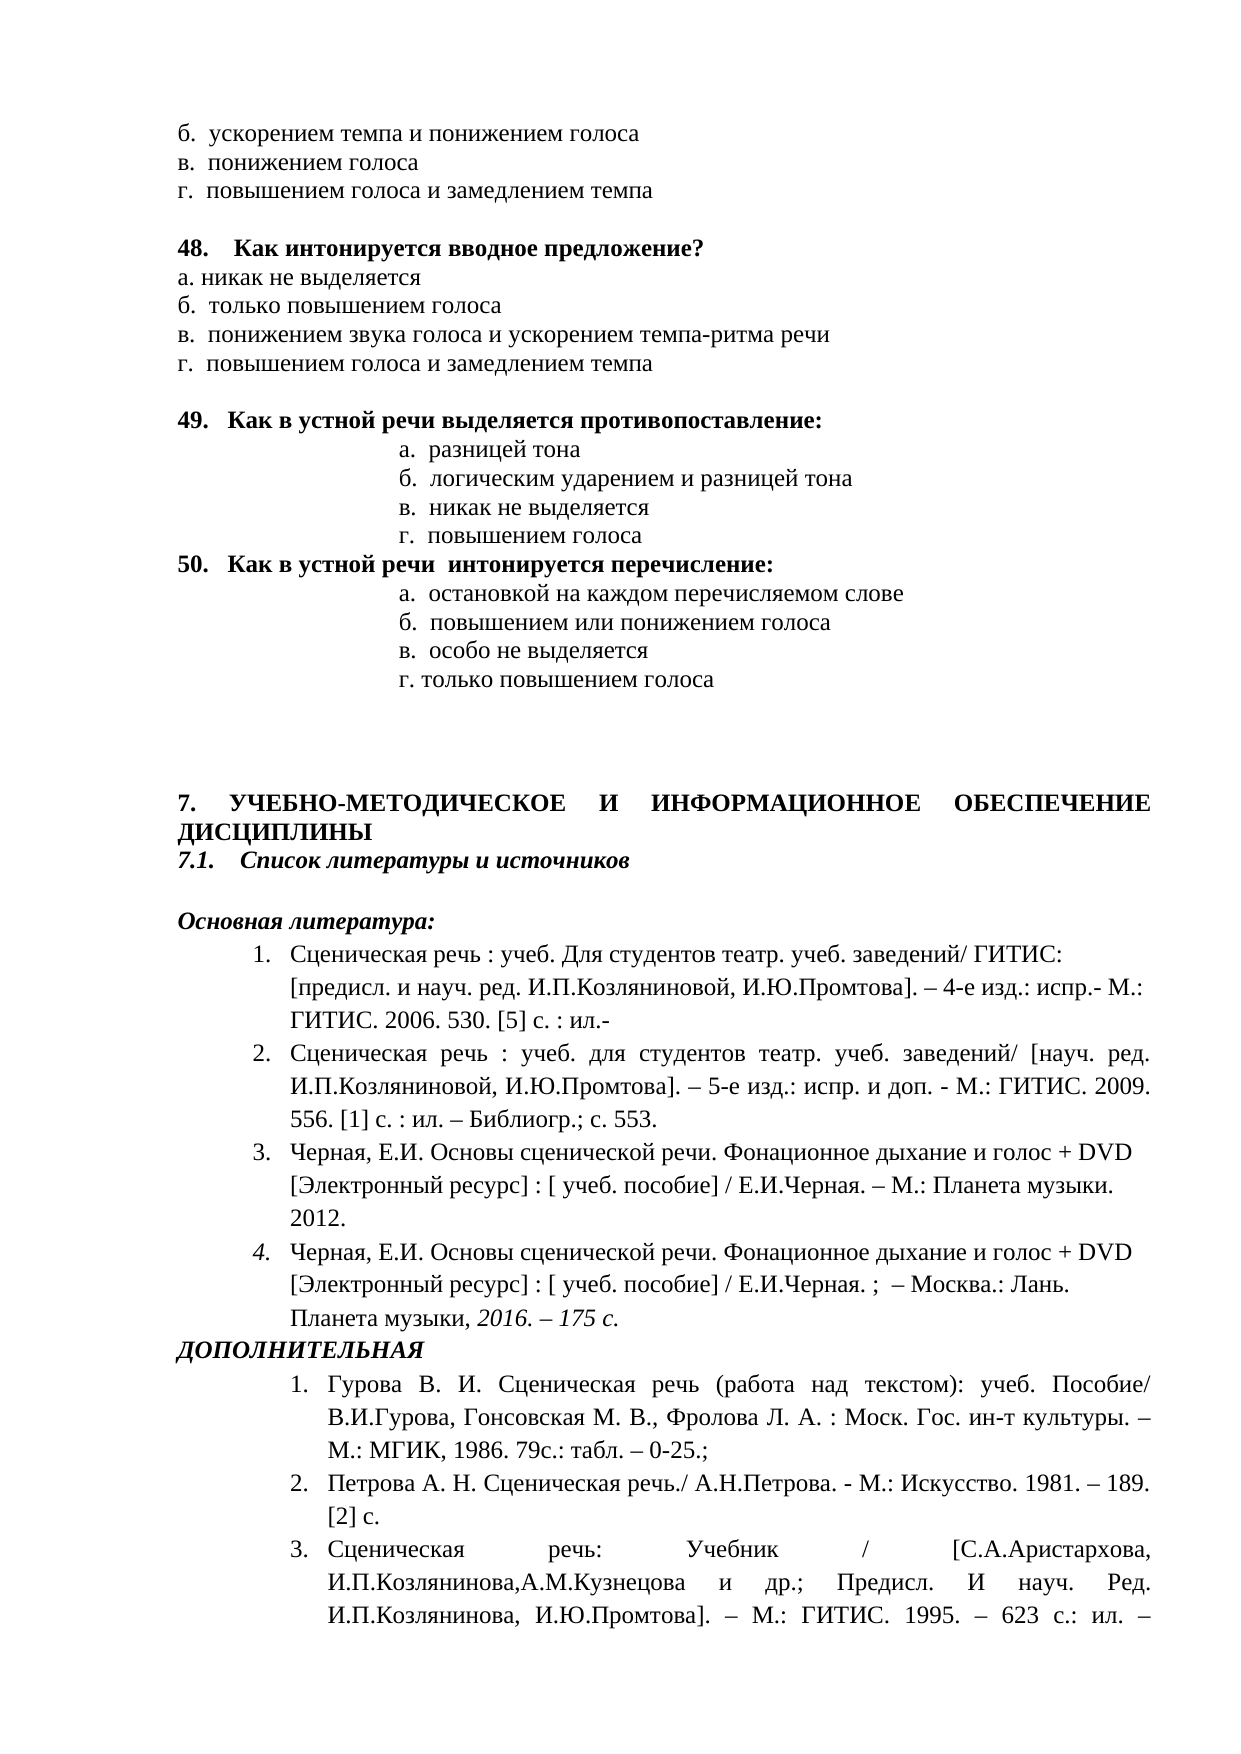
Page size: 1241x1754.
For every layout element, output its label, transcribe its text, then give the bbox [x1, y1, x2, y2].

text б. ускорением темпа и понижением голоса [177, 118, 1152, 147]
text г. только повышением голоса [177, 664, 1152, 693]
text в. понижением звука голоса и ускорением темпа-ритма речи [177, 319, 1152, 348]
list Черная, Е.И. Основы сценической речи. Фонационное дыхание и голос + DVD [Электронный ресурс] : [ учеб. пособие] / Е.И.Черная. – М.: Планета музыки. 2012. [252, 1137, 1152, 1232]
text в. никак не выделяется [177, 492, 1152, 521]
text 7. УЧЕБНО-МЕТОДИЧЕСКОЕ И ИНФОРМАЦИОННОЕ ОБЕСПЕЧЕНИЕ ДИСЦИПЛИНЫ [177, 788, 1152, 845]
list Черная, Е.И. Основы сценической речи. Фонационное дыхание и голос + DVD [Электронный ресурс] : [ учеб. пособие] / Е.И.Черная. ; – Москва.: Лань. Планета музыки, 2016. – 175 с. [252, 1237, 1152, 1331]
text г. повышением голоса [177, 521, 1152, 549]
text а. остановкой на каждом перечисляемом слове [177, 578, 1152, 607]
text в. особо не выделяется [177, 636, 1152, 664]
text г. повышением голоса и замедлением темпа [177, 348, 1152, 377]
text 48. Как интонируется вводное предложение? [177, 233, 1152, 262]
text в. понижением голоса [177, 147, 1152, 176]
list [290, 1534, 1152, 1628]
text 49. Как в устной речи выделяется противопоставление: [177, 406, 1152, 434]
text 7.1. Список литературы и источников [177, 845, 1152, 874]
text а. разницей тона [177, 434, 1152, 463]
text б. повышением или понижением голоса [177, 607, 1152, 636]
text а. никак не выделяется [177, 262, 1152, 291]
text г. повышением голоса и замедлением темпа [177, 176, 1152, 204]
list Петрова А. Н. Сценическая речь./ А.Н.Петрова. - М.: Искусство. 1981. – 189. [2] c. [290, 1468, 1152, 1529]
text ДОПОЛНИТЕЛЬНАЯ [177, 1336, 1152, 1364]
list Сценическая речь : учеб. Для студентов театр. учеб. заведений/ ГИТИС: [предисл. и науч. ред. И.П.Козляниновой, И.Ю.Промтова]. – 4-е изд.: испр.- М.: ГИТИС. 2006. 530. [5] c. : ил.- [252, 939, 1152, 1034]
text Основная литература: [177, 906, 1152, 935]
text 50. Как в устной речи интонируется перечисление: [177, 549, 1152, 578]
text б. логическим ударением и разницей тона [177, 463, 1152, 492]
list Гурова В. И. Сценическая речь (работа над текстом): учеб. Пособие/ В.И.Гурова, Гонсовская М. В., Фролова Л. А. : Моск. Гос. ин-т культуры. – М.: МГИК, 1986. 79с.: табл. – 0-25.; [290, 1369, 1152, 1463]
text б. только повышением голоса [177, 291, 1152, 319]
list Сценическая речь : учеб. для студентов театр. учеб. заведений/ [науч. ред. И.П.Козляниновой, И.Ю.Промтова]. – 5-е изд.: испр. и доп. - М.: ГИТИС. 2009. 556. [1] c. : ил. – Библиогр.; с. 553. [252, 1038, 1152, 1133]
